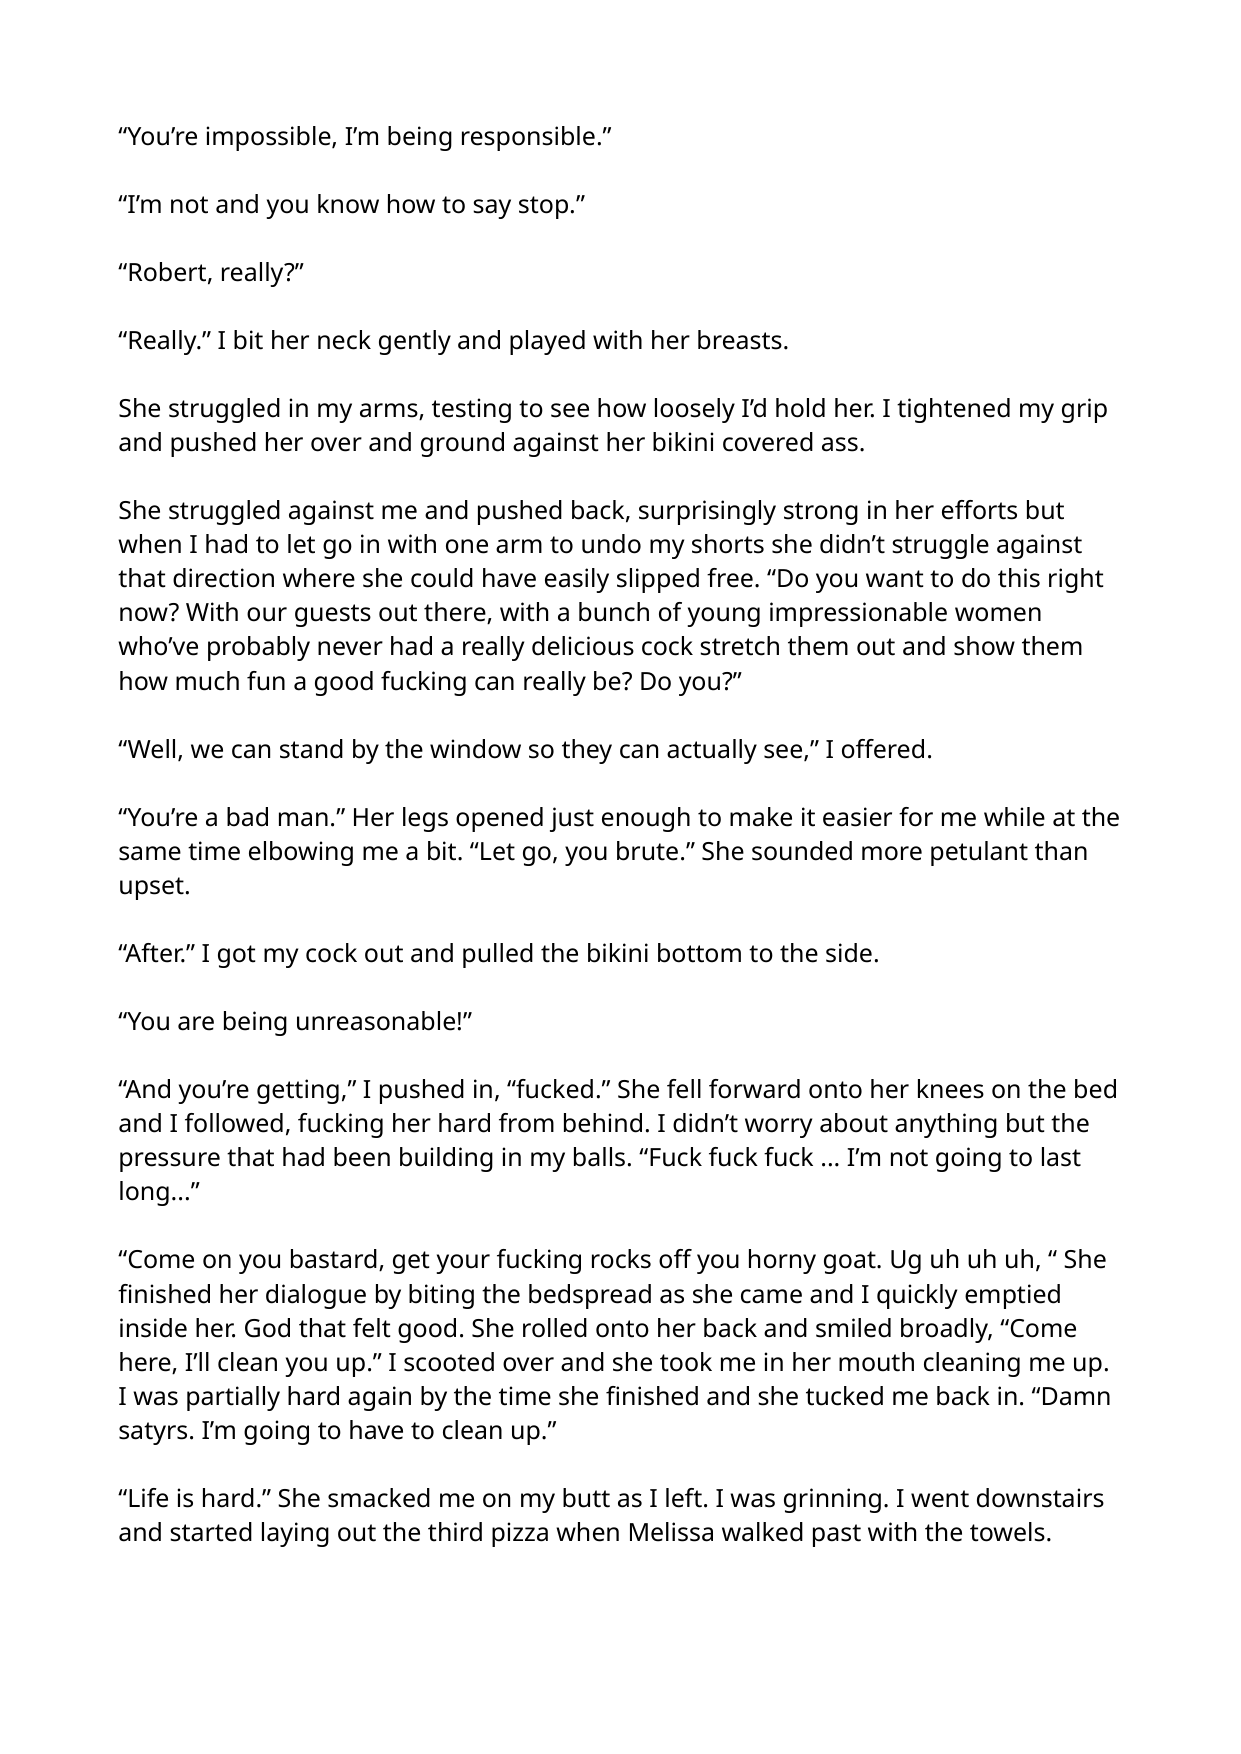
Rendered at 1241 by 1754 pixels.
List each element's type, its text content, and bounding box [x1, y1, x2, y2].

text “And you’re getting,” I pushed in, “fucked.” She fell forward onto her knees on the bed and I followed, fucking her hard from behind. I didn’t worry about anything but the pressure that had been building in my balls. “Fuck fuck fuck ... I’m not going to last long...” [118, 1072, 1122, 1208]
text “You are being unreasonable!” [118, 1004, 1122, 1038]
text “Robert, really?” [118, 254, 1122, 288]
text “Come on you bastard, get your fucking rocks off you horny goat. Ug uh uh uh, “ She finished her dialogue by biting the bedspread as she came and I quickly emptied inside her. God that felt good. She rolled onto her back and smiled broadly, “Come here, I’ll clean you up.” I scooted over and she took me in her mouth cleaning me up. I was partially hard again by the time she finished and she tucked me back in. “Damn satyrs. I’m going to have to clean up.” [118, 1242, 1122, 1447]
text “Really.” I bit her neck gently and played with her breasts. [118, 322, 1122, 357]
text She struggled in my arms, testing to see how loosely I’d hold her. I tightened my grip and pushed her over and ground against her bikini covered ass. [118, 391, 1122, 459]
text “You’re a bad man.” Her legs opened just enough to make it easier for me while at the same time elbowing me a bit. “Let go, you brute.” She sounded more petulant than upset. [118, 799, 1122, 902]
text “You’re impossible, I’m being responsible.” [118, 118, 1122, 152]
text “Well, we can stand by the window so they can actually see,” I offered. [118, 731, 1122, 765]
text She struggled against me and pushed back, surprisingly strong in her efforts but when I had to let go in with one arm to undo my shorts she didn’t struggle against that direction where she could have easily slipped free. “Do you want to do this right now? With our guests out there, with a bunch of young impressionable women who’ve probably never had a really delicious cock stretch them out and show them how much fun a good fucking can really be? Do you?” [118, 493, 1122, 697]
text “I’m not and you know how to say stop.” [118, 186, 1122, 220]
text “After.” I got my cock out and pulled the bikini bottom to the side. [118, 936, 1122, 970]
text “Life is hard.” She smacked me on my butt as I left. I was grinning. I went downstairs and started laying out the third pizza when Melissa walked past with the towels. [118, 1481, 1122, 1549]
